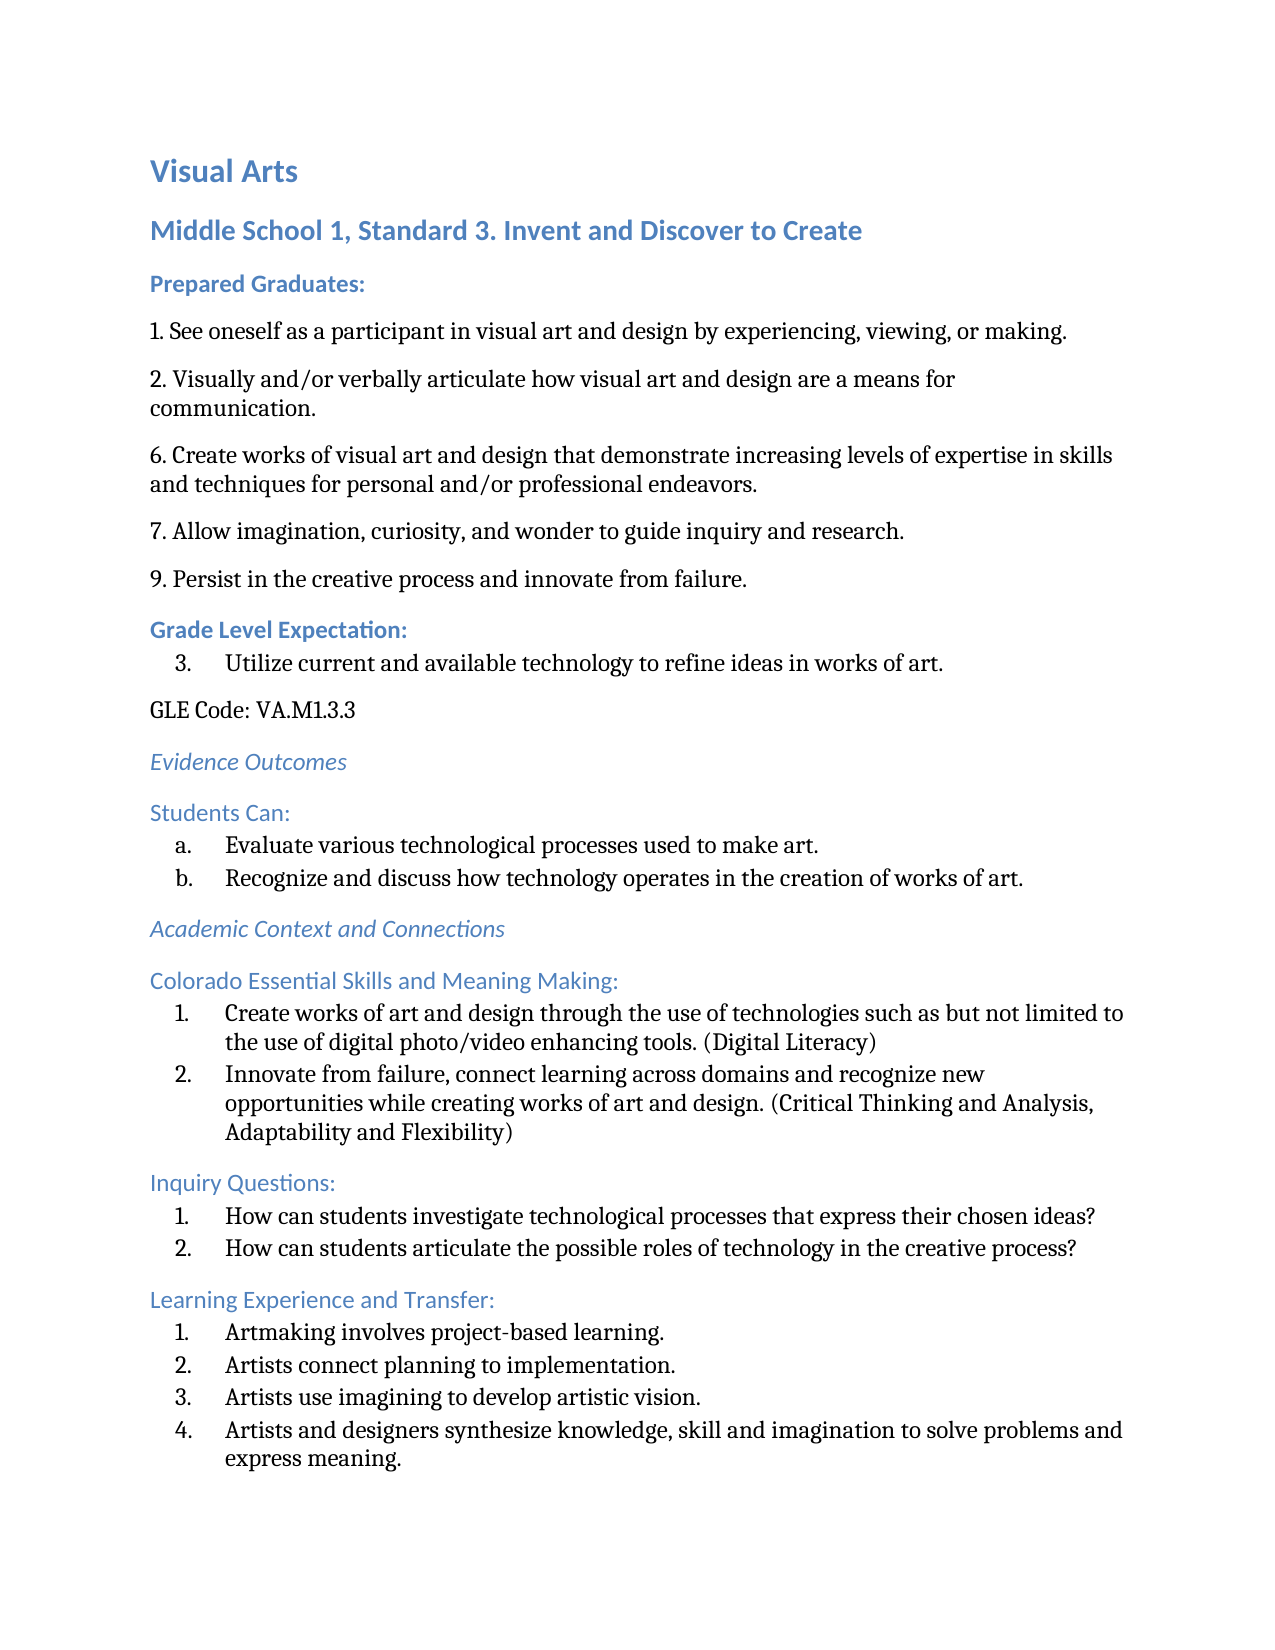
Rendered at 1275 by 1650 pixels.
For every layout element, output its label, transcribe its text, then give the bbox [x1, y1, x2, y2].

list Artmaking involves project-based learning. [175, 1318, 1125, 1347]
list Recognize and discuss how technology operates in the creation of works of art. [175, 864, 1125, 893]
text 2. Visually and/or verbally articulate how visual art and design are a means for communication. [150, 365, 1125, 422]
text 9. Persist in the creative process and innovate from failure. [150, 565, 1125, 593]
list Artists use imagining to develop artistic vision. [175, 1383, 1125, 1412]
subtitle Evidence Outcomes [150, 746, 1125, 776]
subtitle Students Can: [150, 797, 1125, 828]
list Innovate from failure, connect learning across domains and recognize new opportunities while creating works of art and design. (Critical Thinking and Analysis, Adaptability and Flexibility) [175, 1060, 1125, 1147]
subtitle Academic Context and Connections [150, 913, 1125, 944]
list How can students articulate the possible roles of technology in the creative process? [175, 1234, 1125, 1263]
subtitle Visual Arts [150, 150, 1125, 191]
text GLE Code: VA.M1.3.3 [150, 696, 1125, 725]
subtitle Colorado Essential Skills and Meaning Making: [150, 965, 1125, 995]
list Evaluate various technological processes used to make art. [175, 831, 1125, 860]
subtitle Learning Experience and Transfer: [150, 1284, 1125, 1314]
subtitle Inquiry Questions: [150, 1167, 1125, 1198]
text 6. Create works of visual art and design that demonstrate increasing levels of expertise in skills and techniques for personal and/or professional endeavors. [150, 441, 1125, 498]
list Create works of art and design through the use of technologies such as but not limited to the use of digital photo/video enhancing tools. (Digital Literacy) [175, 999, 1125, 1057]
list How can students investigate technological processes that express their chosen ideas? [175, 1202, 1125, 1230]
subtitle Middle School 1, Standard 3. Invent and Discover to Create [150, 212, 1125, 247]
text 7. Allow imagination, curiosity, and wonder to guide inquiry and research. [150, 517, 1125, 546]
list Utilize current and available technology to refine ideas in works of art. [175, 649, 1125, 677]
list Artists and designers synthesize knowledge, skill and imagination to solve problems and express meaning. [175, 1416, 1125, 1473]
subtitle Prepared Graduates: [150, 268, 1125, 298]
list Artists connect planning to implementation. [175, 1351, 1125, 1379]
subtitle Grade Level Expectation: [150, 614, 1125, 645]
text 1. See oneself as a participant in visual art and design by experiencing, viewing, or making. [150, 317, 1125, 346]
